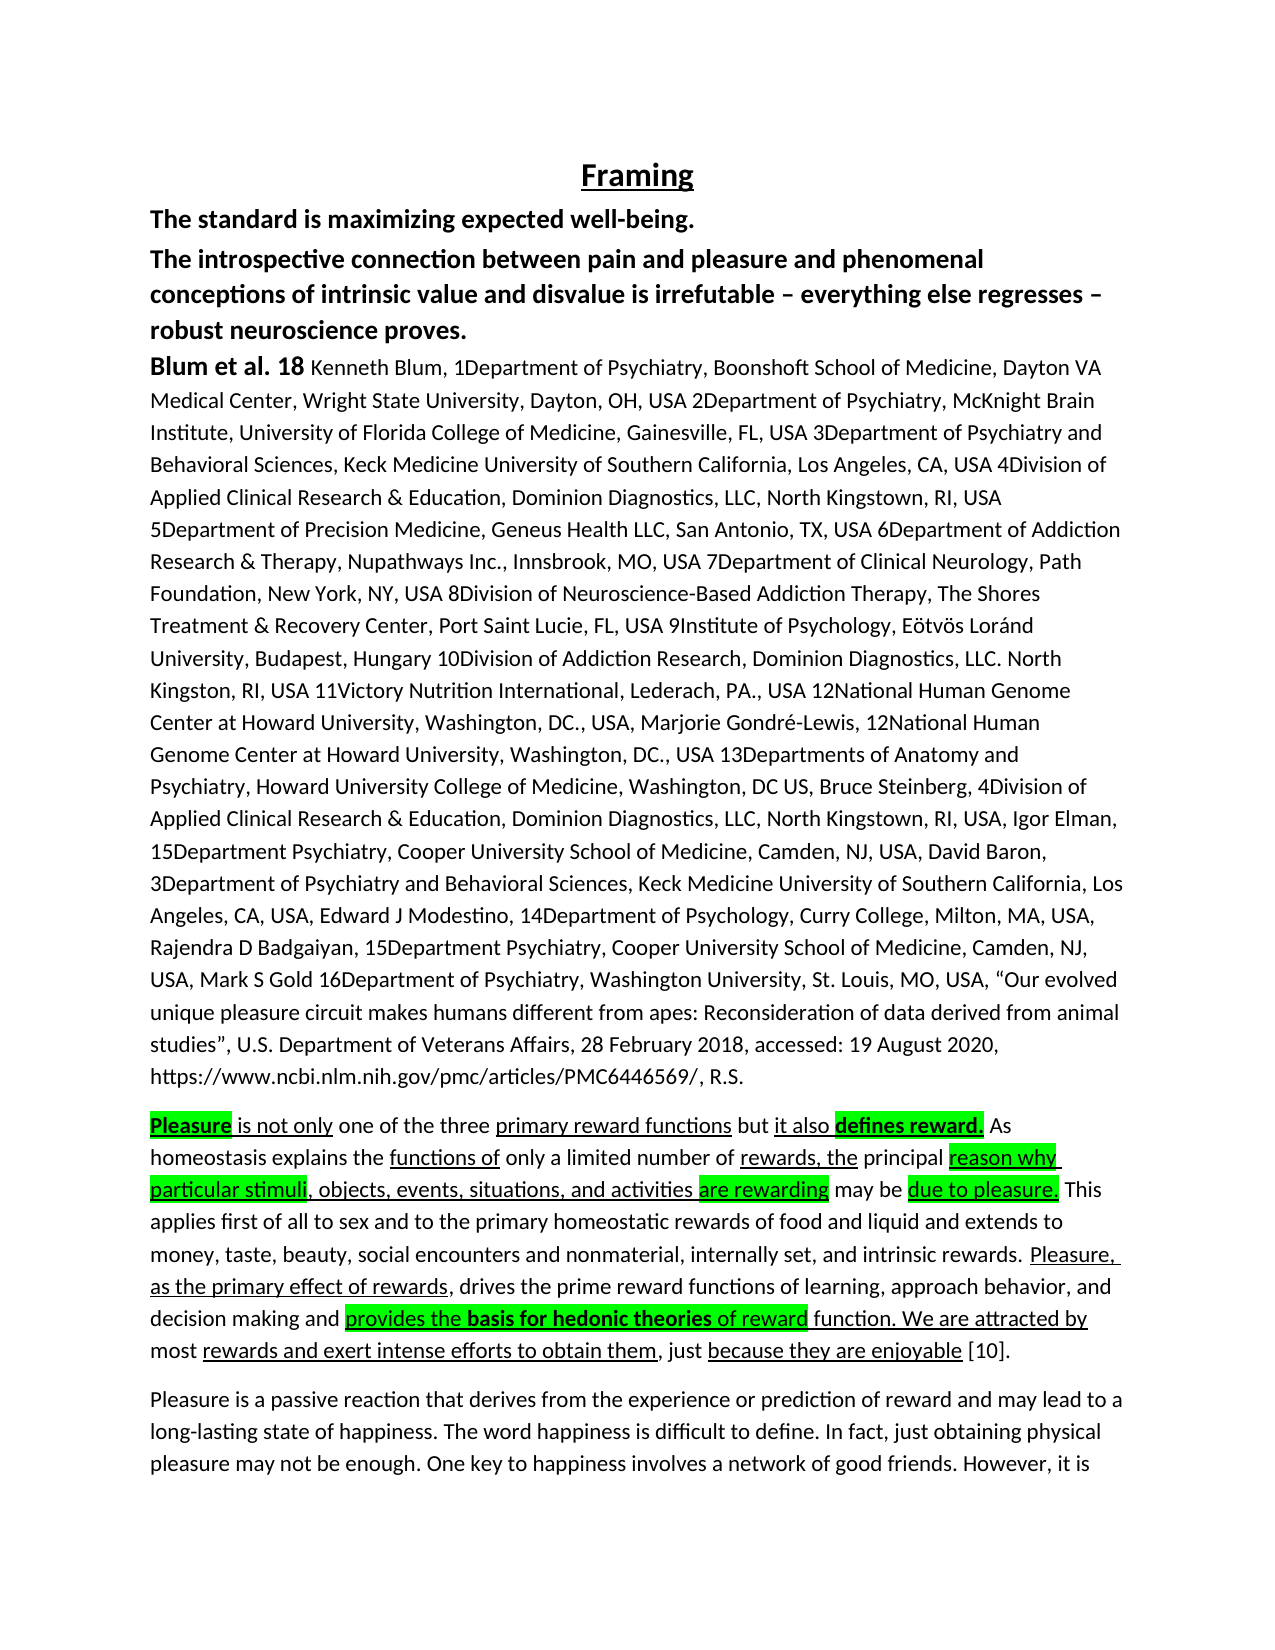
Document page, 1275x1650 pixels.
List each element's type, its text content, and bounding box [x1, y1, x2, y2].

text Blum et al. 18 Kenneth Blum, 1Department of Psychiatry, Boonshoft School of Medicine, Dayton VA Medical Center, Wright State University, Dayton, OH, USA 2Department of Psychiatry, McKnight Brain Institute, University of Florida College of Medicine, Gainesville, FL, USA 3Department of Psychiatry and Behavioral Sciences, Keck Medicine University of Southern California, Los Angeles, CA, USA 4Division of Applied Clinical Research & Education, Dominion Diagnostics, LLC, North Kingstown, RI, USA 5Department of Precision Medicine, Geneus Health LLC, San Antonio, TX, USA 6Department of Addiction Research & Therapy, Nupathways Inc., Innsbrook, MO, USA 7Department of Clinical Neurology, Path Foundation, New York, NY, USA 8Division of Neuroscience-Based Addiction Therapy, The Shores Treatment & Recovery Center, Port Saint Lucie, FL, USA 9Institute of Psychology, Eötvös Loránd University, Budapest, Hungary 10Division of Addiction Research, Dominion Diagnostics, LLC. North Kingston, RI, USA 11Victory Nutrition International, Lederach, PA., USA 12National Human Genome Center at Howard University, Washington, DC., USA, Marjorie Gondré-Lewis, 12National Human Genome Center at Howard University, Washington, DC., USA 13Departments of Anatomy and Psychiatry, Howard University College of Medicine, Washington, DC US, Bruce Steinberg, 4Division of Applied Clinical Research & Education, Dominion Diagnostics, LLC, North Kingstown, RI, USA, Igor Elman, 15Department Psychiatry, Cooper University School of Medicine, Camden, NJ, USA, David Baron, 3Department of Psychiatry and Behavioral Sciences, Keck Medicine University of Southern California, Los Angeles, CA, USA, Edward J Modestino, 14Department of Psychology, Curry College, Milton, MA, USA, Rajendra D Badgaiyan, 15Department Psychiatry, Cooper University School of Medicine, Camden, NJ, USA, Mark S Gold 16Department of Psychiatry, Washington University, St. Louis, MO, USA, “Our evolved unique pleasure circuit makes humans different from apes: Reconsideration of data derived from animal studies”, U.S. Department of Veterans Affairs, 28 February 2018, accessed: 19 August 2020, https://www.ncbi.nlm.nih.gov/pmc/articles/PMC6446569/, R.S. [150, 349, 1125, 1090]
text The introspective connection between pain and pleasure and phenomenal conceptions of intrinsic value and disvalue is irrefutable – everything else regresses – robust neuroscience proves. [150, 242, 1125, 346]
text Framing [150, 154, 1125, 195]
text Pleasure is not only one of the three primary reward functions but it also defines reward. As homeostasis explains the functions of only a limited number of rewards, the principal reason why particular stimuli, objects, events, situations, and activities are rewarding may be due to pleasure. This applies first of all to sex and to the primary homeostatic rewards of food and liquid and extends to money, taste, beauty, social encounters and nonmaterial, internally set, and intrinsic rewards. Pleasure, as the primary effect of rewards, drives the prime reward functions of learning, approach behavior, and decision making and provides the basis for hedonic theories of reward function. We are attracted by most rewards and exert intense efforts to obtain them, just because they are enjoyable [10]. [150, 1111, 1125, 1364]
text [150, 1385, 1125, 1477]
text The standard is maximizing expected well-being. [150, 202, 1125, 235]
